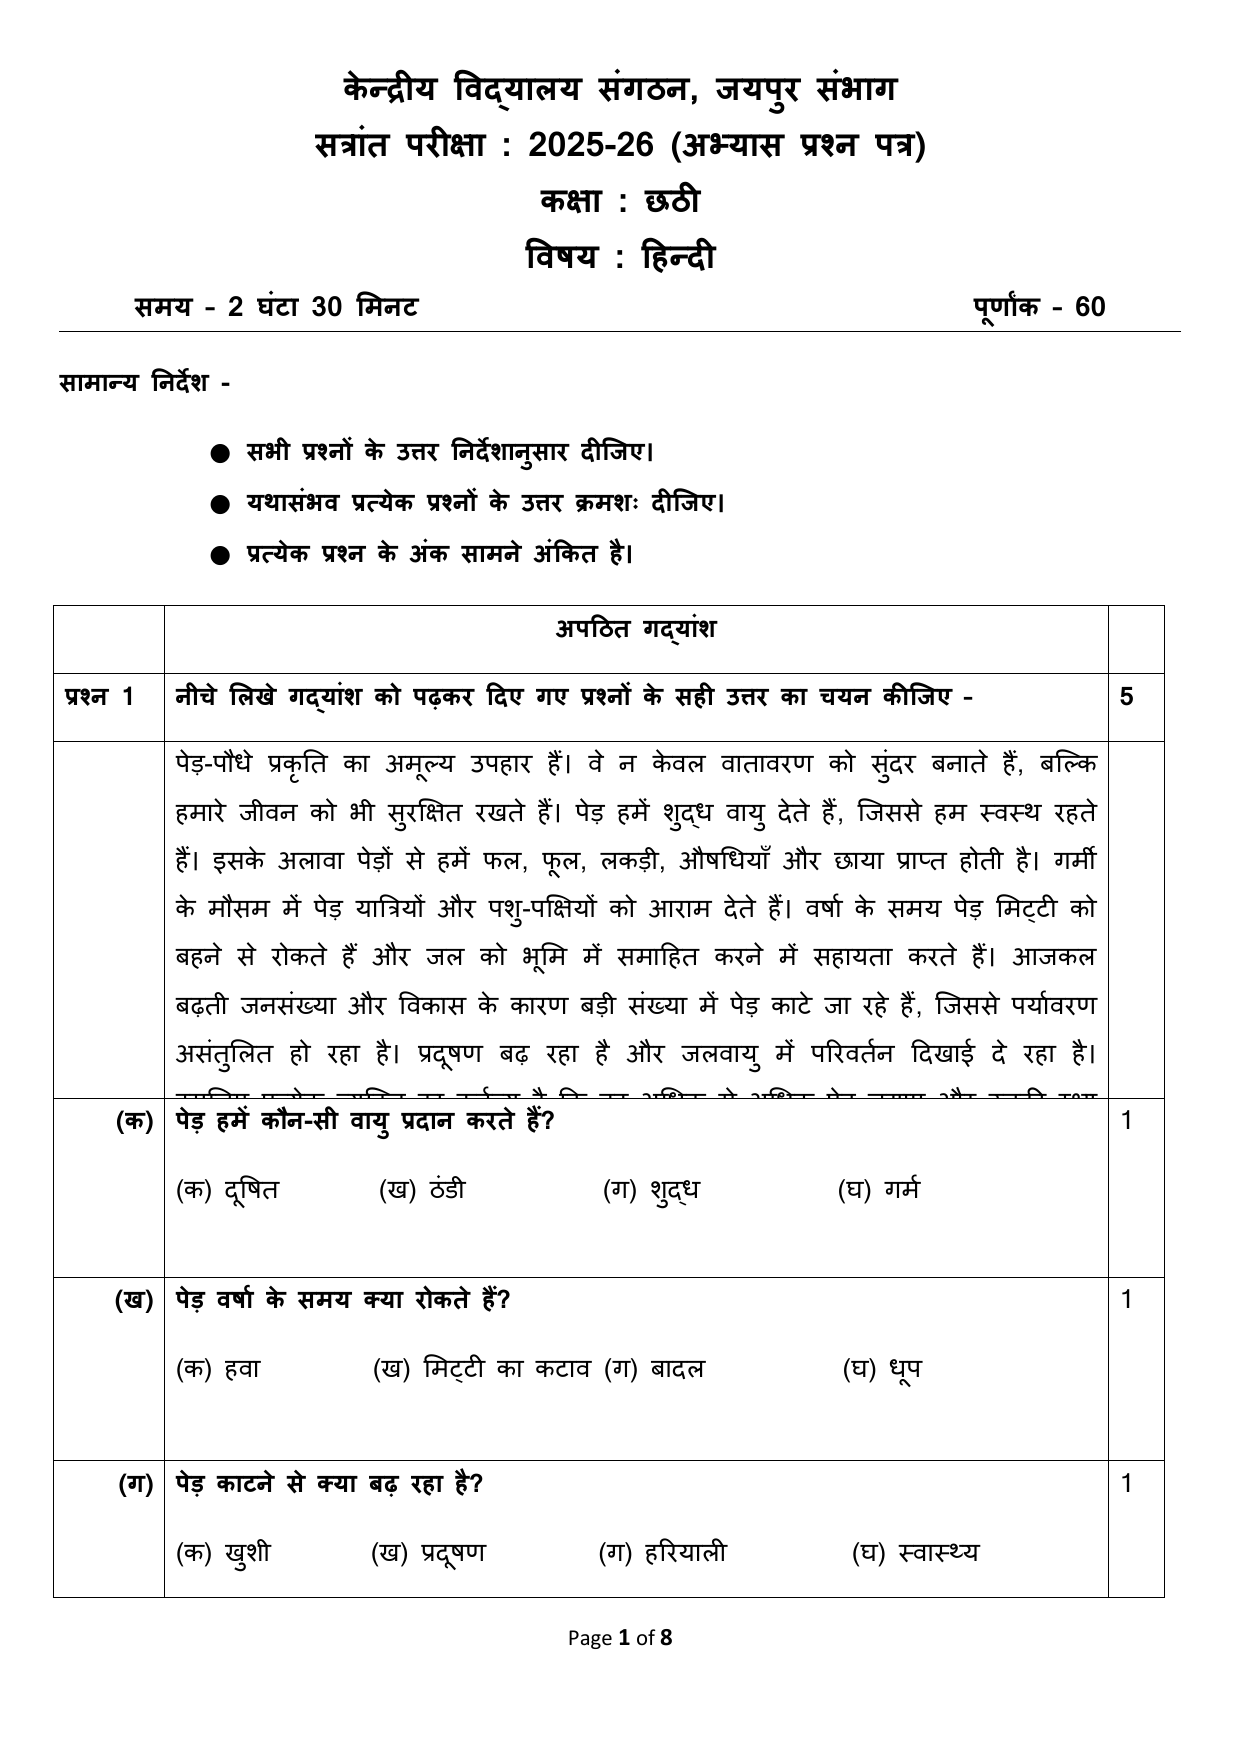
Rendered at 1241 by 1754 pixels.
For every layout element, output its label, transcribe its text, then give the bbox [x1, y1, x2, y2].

table_cell [1109, 742, 1164, 1097]
text विषय : हिन्दी [59, 227, 1181, 283]
table_cell (क) [54, 1099, 164, 1277]
table_cell पेड़-पौधे प्रकृति का अमूल्य उपहार हैं। वे न केवल वातावरण को सुंदर बनाते हैं, बल्कि हमारे जीवन को भी सुरक्षित रखते हैं। पेड़ हमें शुद्ध वायु देते हैं, जिससे हम स्वस्थ रहते हैं। इसके अलावा पेड़ों से हमें फल, फूल, लकड़ी, औषधियाँ और छाया प्राप्त होती है। गर्मी के मौसम में पेड़ यात्रियों और पशु-पक्षियों को आराम देते हैं। वर्षा के समय पेड़ मिट्टी को बहने से रोकते हैं और जल को भूमि में समाहित करने में सहायता करते हैं। आजकल बढ़ती जनसंख्या और विकास के कारण बड़ी संख्या में पेड़ काटे जा रहे हैं, जिससे पर्यावरण असंतुलित हो रहा है। प्रदूषण बढ़ रहा है और जलवायु में परिवर्तन दिखाई दे रहा है। इसलिए प्रत्येक व्यक्ति का कर्त्तव्य है कि वह अधिक से अधिक पेड़ लगाए और उनकी रक्षा करे। [165, 742, 1108, 1097]
text समय – 2 घंटा 30 मिनट पूर्णांक – 60 [59, 283, 1181, 331]
table_header अपठित गद्यांश [165, 606, 1108, 673]
table_header [54, 606, 164, 673]
table_cell (ग) [54, 1461, 164, 1597]
table_cell (ख) [54, 1278, 164, 1460]
table_cell प्रश्न 1 [54, 674, 164, 741]
text केन्द्रीय विद्यालय संगठन, जयपुर संभाग [59, 59, 1181, 115]
text सत्रांत परीक्षा : 2025-26 (अभ्यास प्रश्न पत्र) [59, 115, 1181, 171]
table_cell पेड़ वर्षा के समय क्या रोकते हैं? (क) हवा (ख) मिट्टी का कटाव (ग) बादल (घ) धूप [165, 1278, 1108, 1460]
text सामान्य निर्देश - [59, 360, 1181, 402]
table_cell 1 [1109, 1461, 1164, 1597]
table_cell नीचे लिखे गद्यांश को पढ़कर दिए गए प्रश्नों के सही उत्तर का चयन कीजिए – [165, 674, 1108, 741]
table_cell [54, 742, 164, 1097]
table_header [1109, 606, 1164, 673]
text कक्षा : छठी [59, 171, 1181, 227]
list यथासंभव प्रत्येक प्रश्नों के उत्तर क्रमशः दीजिए। [209, 474, 1181, 526]
list प्रत्येक प्रश्न के अंक सामने अंकित है। [209, 526, 1181, 577]
list सभी प्रश्नों के उत्तर निर्देशानुसार दीजिए। [209, 423, 1181, 474]
table_cell 1 [1109, 1099, 1164, 1277]
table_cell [165, 1461, 1108, 1597]
table_cell पेड़ हमें कौन-सी वायु प्रदान करते हैं? (क) दूषित (ख) ठंडी (ग) शुद्ध (घ) गर्म [165, 1099, 1108, 1277]
table_cell 5 [1109, 674, 1164, 741]
table_cell 1 [1109, 1278, 1164, 1460]
